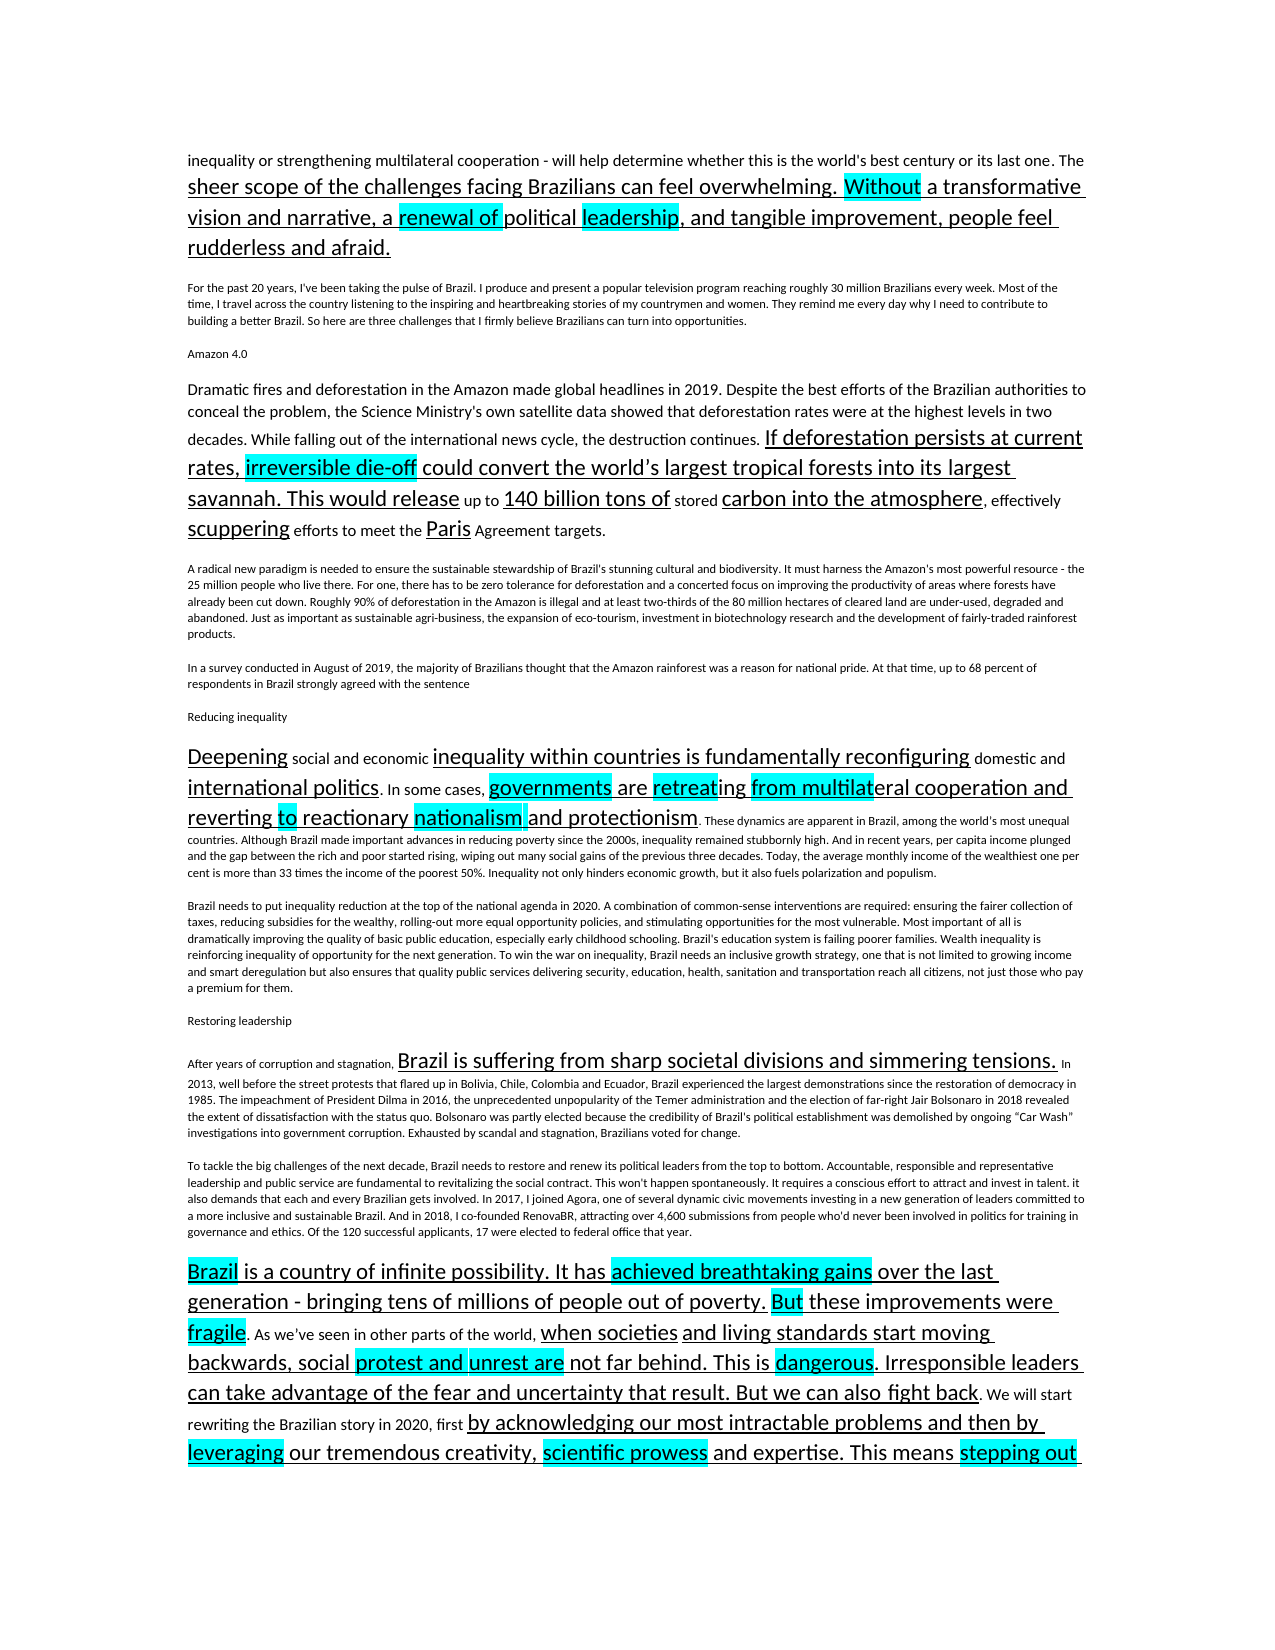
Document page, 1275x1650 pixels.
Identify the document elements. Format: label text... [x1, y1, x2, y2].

text To tackle the big challenges of the next decade, Brazil needs to restore and renew its political leaders from the top to bottom. Accountable, responsible and representative leadership and public service are fundamental to revitalizing the social contract. This won't happen spontaneously. It requires a conscious effort to attract and invest in talent. it also demands that each and every Brazilian gets involved. In 2017, I joined Agora, one of several dynamic civic movements investing in a new generation of leaders committed to a more inclusive and sustainable Brazil. And in 2018, I co-founded RenovaBR, attracting over 4,600 submissions from people who'd never been involved in politics for training in governance and ethics. Of the 120 successful applicants, 17 were elected to federal office that year. [187, 1158, 1087, 1239]
text For the past 20 years, I've been taking the pulse of Brazil. I produce and present a popular television program reaching roughly 30 million Brazilians every week. Most of the time, I travel across the country listening to the inspiring and heartbreaking stories of my countrymen and women. They remind me every day why I need to contribute to building a better Brazil. So here are three challenges that I firmly believe Brazilians can turn into opportunities. [187, 280, 1087, 328]
text In a survey conducted in August of 2019, the majority of Brazilians thought that the Amazon rainforest was a reason for national pride. At that time, up to 68 percent of respondents in Brazil strongly agreed with the sentence [187, 660, 1087, 692]
text Restoring leadership [187, 1013, 1087, 1029]
text Dramatic fires and deforestation in the Amazon made global headlines in 2019. Despite the best efforts of the Brazilian authorities to conceal the problem, the Science Ministry's own satellite data showed that deforestation rates were at the highest levels in two decades. While falling out of the international news cycle, the destruction continues. If deforestation persists at current rates, irreversible die-off could convert the world’s largest tropical forests into its largest savannah. This would release up to 140 billion tons of stored carbon into the atmosphere, effectively scuppering efforts to meet the Paris Agreement targets. [187, 379, 1087, 542]
text Amazon 4.0 [187, 346, 1087, 361]
text After years of corruption and stagnation, Brazil is suffering from sharp societal divisions and simmering tensions. In 2013, well before the street protests that flared up in Bolivia, Chile, Colombia and Ecuador, Brazil experienced the largest demonstrations since the restoration of democracy in 1985. The impeachment of President Dilma in 2016, the unprecedented unpopularity of the Temer administration and the election of far-right Jair Bolsonaro in 2018 revealed the extent of dissatisfaction with the status quo. Bolsonaro was partly elected because the credibility of Brazil's political establishment was demolished by ongoing “Car Wash” investigations into government corruption. Exhausted by scandal and stagnation, Brazilians voted for change. [187, 1047, 1087, 1141]
text Reducing inequality [187, 709, 1087, 725]
text Deepening social and economic inequality within countries is fundamentally reconfiguring domestic and international politics. In some cases, governments are retreating from multilateral cooperation and reverting to reactionary nationalism and protectionism. These dynamics are apparent in Brazil, among the world’s most unequal countries. Although Brazil made important advances in reducing poverty since the 2000s, inequality remained stubbornly high. And in recent years, per capita income plunged and the gap between the rich and poor started rising, wiping out many social gains of the previous three decades. Today, the average monthly income of the wealthiest one per cent is more than 33 times the income of the poorest 50%. Inequality not only hinders economic growth, but it also fuels polarization and populism. [187, 742, 1087, 880]
text A radical new paradigm is needed to ensure the sustainable stewardship of Brazil's stunning cultural and biodiversity. It must harness the Amazon's most powerful resource - the 25 million people who live there. For one, there has to be zero tolerance for deforestation and a concerted focus on improving the productivity of areas where forests have already been cut down. Roughly 90% of deforestation in the Amazon is illegal and at least two-thirds of the 80 million hectares of cleared land are under-used, degraded and abandoned. Just as important as sustainable agri-business, the expansion of eco-tourism, investment in biotechnology research and the development of fairly-traded rainforest products. [187, 561, 1087, 642]
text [187, 150, 1087, 261]
text Brazil needs to put inequality reduction at the top of the national agenda in 2020. A combination of common-sense interventions are required: ensuring the fairer collection of taxes, reducing subsidies for the wealthy, rolling-out more equal opportunity policies, and stimulating opportunities for the most vulnerable. Most important of all is dramatically improving the quality of basic public education, especially early childhood schooling. Brazil's education system is failing poorer families. Wealth inequality is reinforcing inequality of opportunity for the next generation. To win the war on inequality, Brazil needs an inclusive growth strategy, one that is not limited to growing income and smart deregulation but also ensures that quality public services delivering security, education, health, sanitation and transportation reach all citizens, not just those who pay a premium for them. [187, 898, 1087, 996]
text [187, 1257, 1087, 1467]
